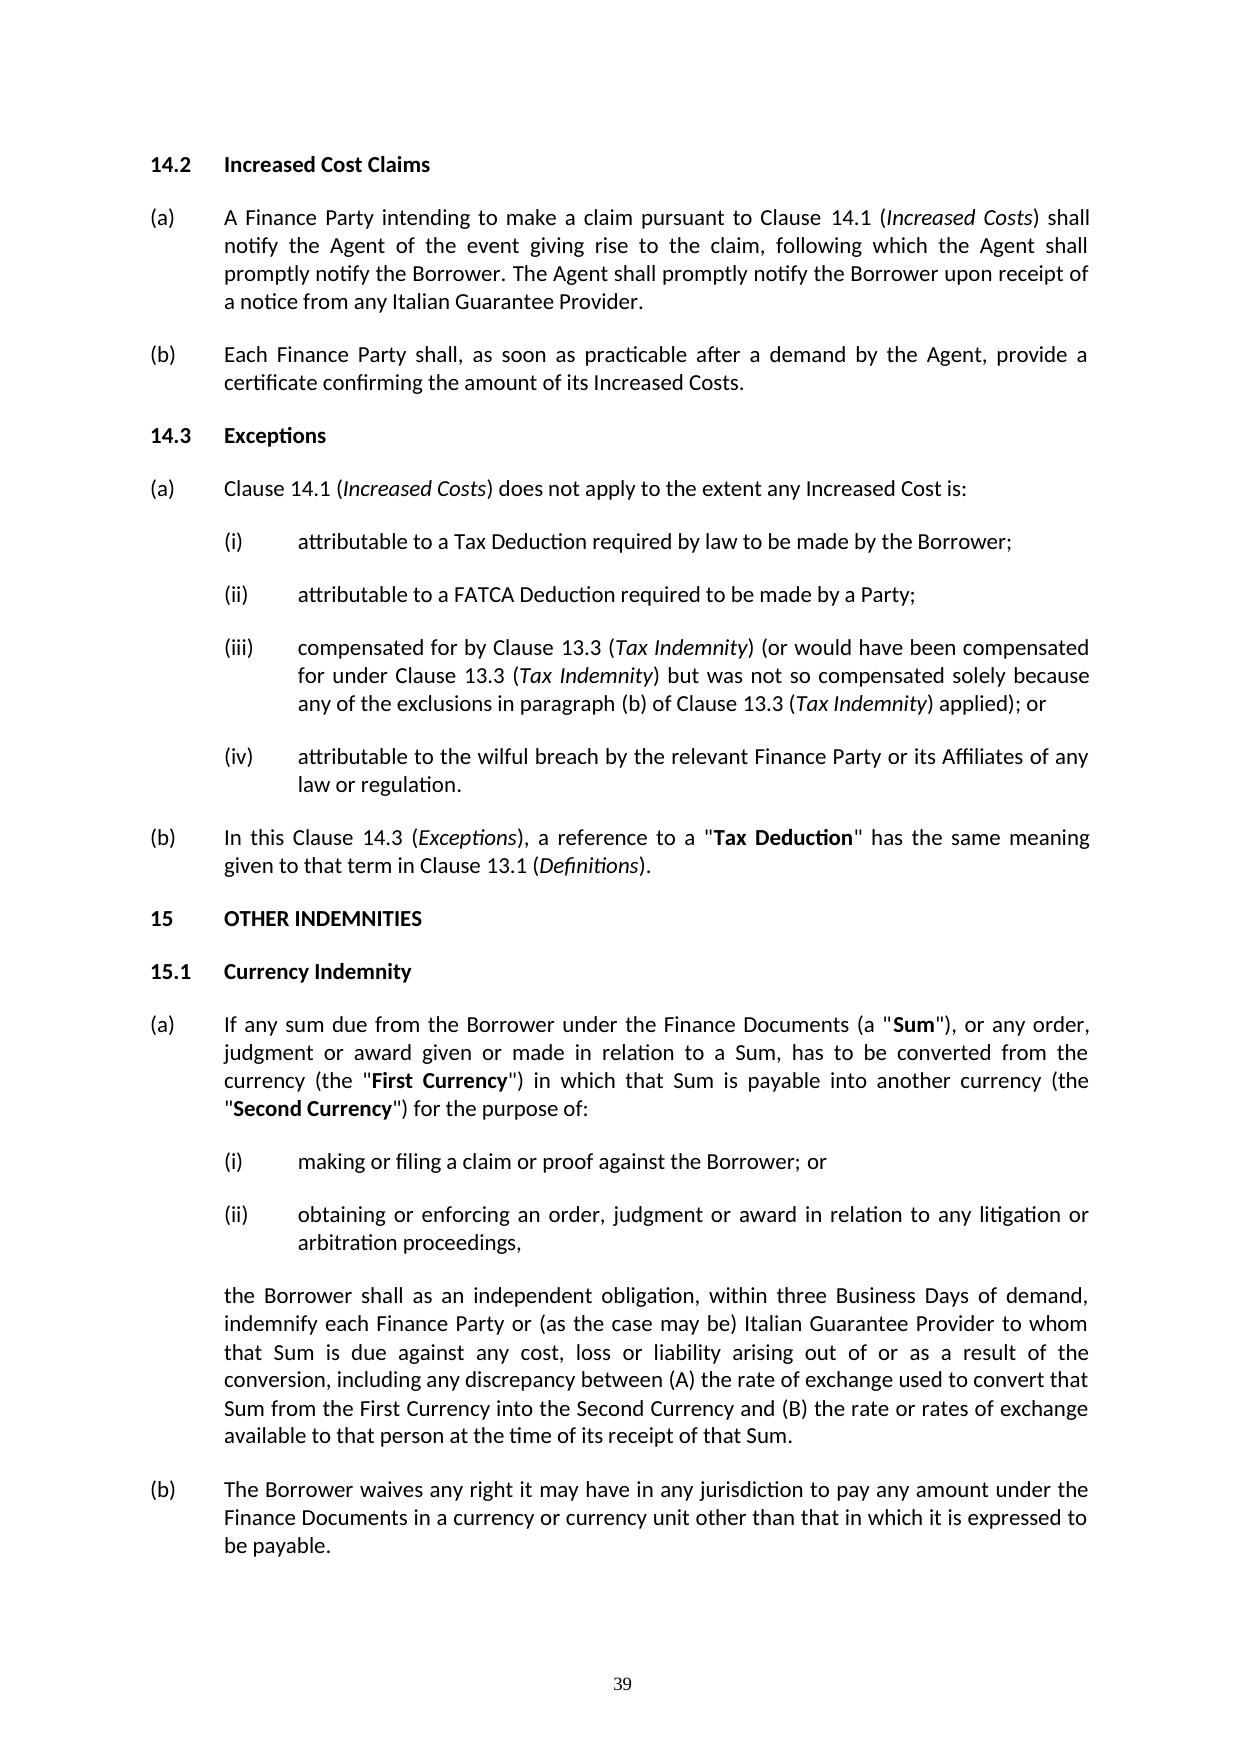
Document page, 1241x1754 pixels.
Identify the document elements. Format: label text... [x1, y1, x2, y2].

text obtaining or enforcing an order, judgment or award in relation to any litigation or arbitration proceedings, [224, 1201, 1090, 1257]
subtitle Exceptions [150, 421, 1090, 449]
text A Finance Party intending to make a claim pursuant to Clause 14.1 (Increased Costs) shall notify the Agent of the event giving rise to the claim, following which the Agent shall promptly notify the Borrower. The Agent shall promptly notify the Borrower upon receipt of a notice from any Italian Guarantee Provider. [150, 203, 1090, 315]
text The Borrower waives any right it may have in any jurisdiction to pay any amount under the Finance Documents in a currency or currency unit other than that in which it is expressed to be payable. [150, 1475, 1090, 1559]
text compensated for by Clause 13.3 (Tax Indemnity) (or would have been compensated for under Clause 13.3 (Tax Indemnity) but was not so compensated solely because any of the exclusions in paragraph (b) of Clause 13.3 (Tax Indemnity) applied); or [224, 633, 1090, 717]
text Each Finance Party shall, as soon as practicable after a demand by the Agent, provide a certificate confirming the amount of its Increased Costs. [150, 340, 1090, 396]
text Clause 14.1 (Increased Costs) does not apply to the extent any Increased Cost is: [150, 474, 1090, 502]
subtitle Currency Indemnity [150, 957, 1090, 985]
subtitle Increased Cost Claims [150, 150, 1090, 178]
text making or filing a claim or proof against the Borrower; or [224, 1147, 1090, 1176]
subtitle Other Indemnities [150, 904, 1090, 932]
text attributable to the wilful breach by the relevant Finance Party or its Affiliates of any law or regulation. [224, 742, 1090, 798]
text If any sum due from the Borrower under the Finance Documents (a "Sum"), or any order, judgment or award given or made in relation to a Sum, has to be converted from the currency (the "First Currency") in which that Sum is payable into another currency (the "Second Currency") for the purpose of: [150, 1010, 1090, 1122]
text the Borrower shall as an independent obligation, within three Business Days of demand, indemnify each Finance Party or (as the case may be) Italian Guarantee Provider to whom that Sum is due against any cost, loss or liability arising out of or as a result of the conversion, including any discrepancy between (A) the rate of exchange used to convert that Sum from the First Currency into the Second Currency and (B) the rate or rates of exchange available to that person at the time of its receipt of that Sum. [224, 1282, 1090, 1450]
text attributable to a FATCA Deduction required to be made by a Party; [224, 580, 1090, 608]
text In this Clause 14.3 (Exceptions), a reference to a "Tax Deduction" has the same meaning given to that term in Clause 13.1 (Definitions). [150, 823, 1090, 879]
text attributable to a Tax Deduction required by law to be made by the Borrower; [224, 527, 1090, 555]
